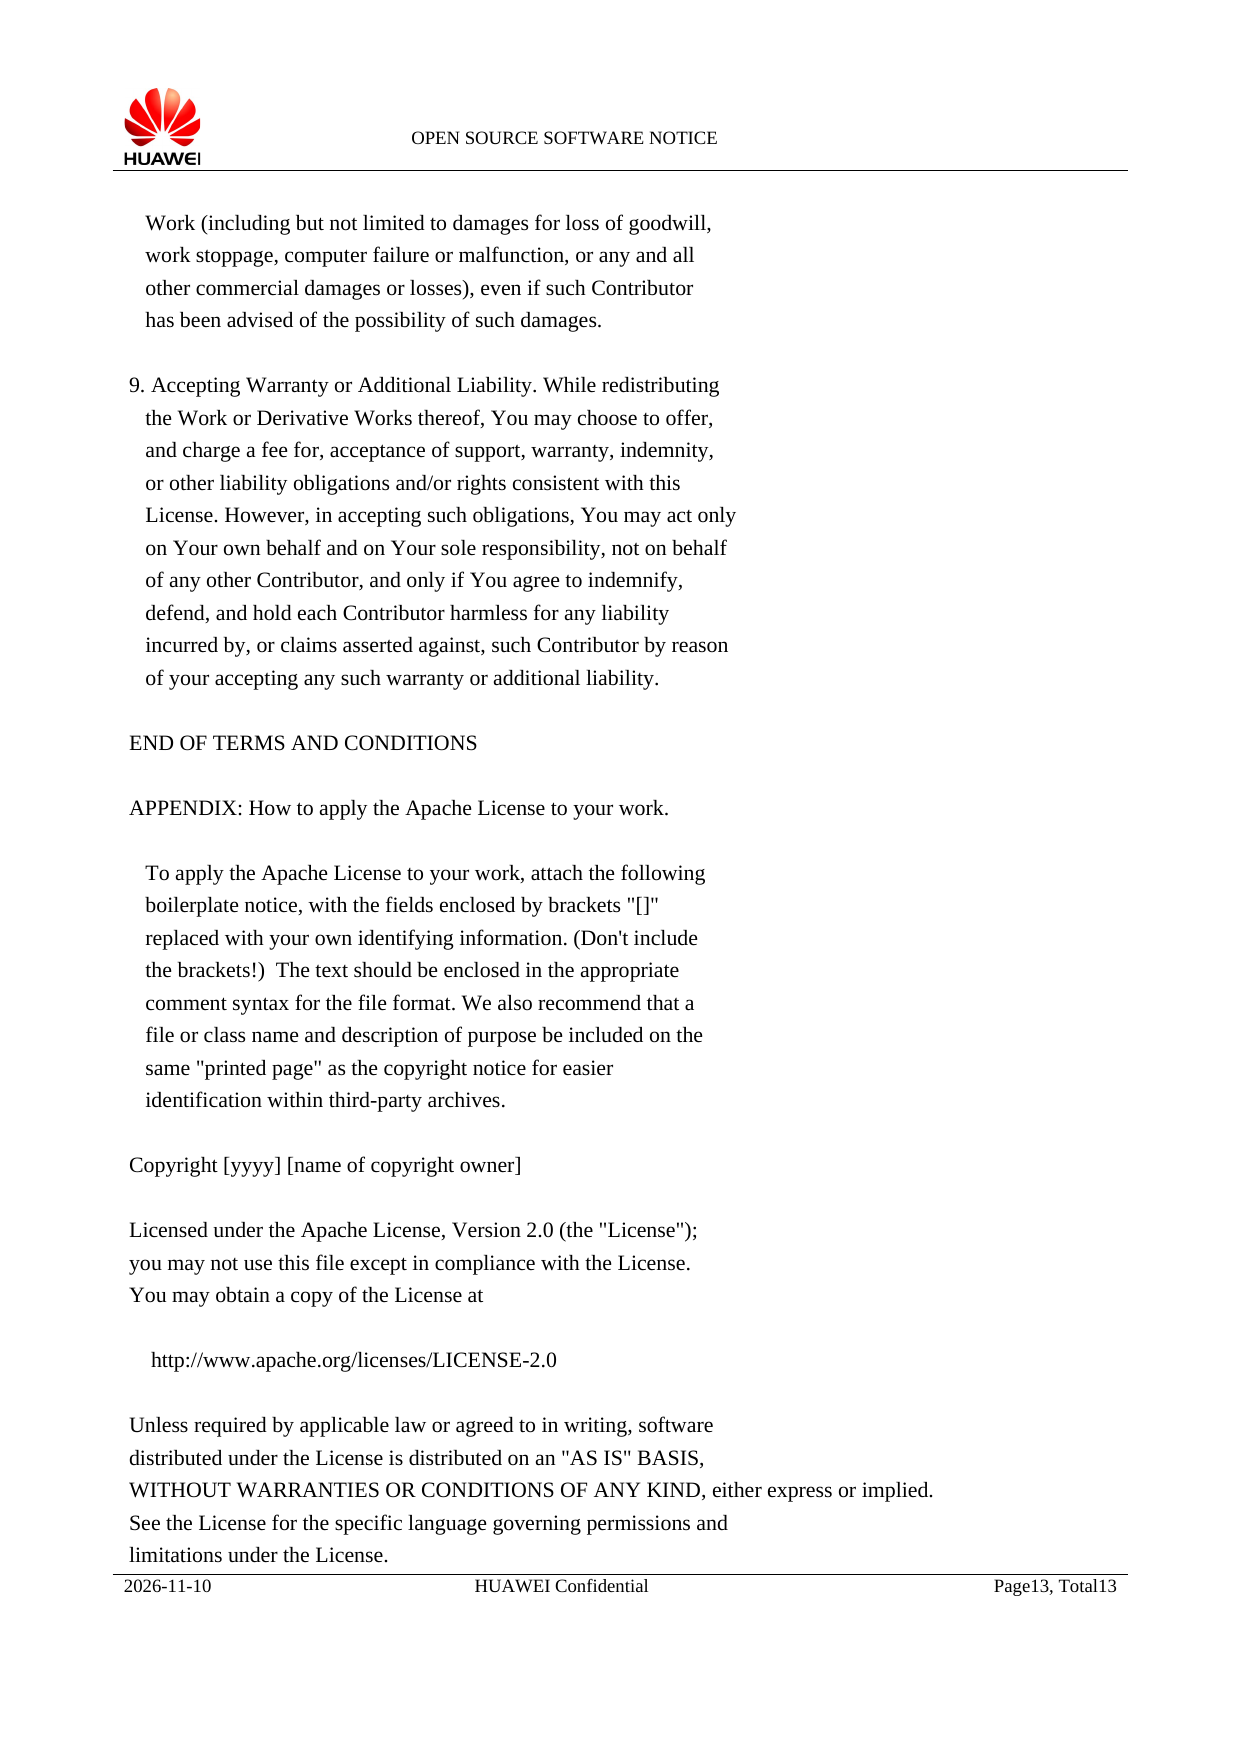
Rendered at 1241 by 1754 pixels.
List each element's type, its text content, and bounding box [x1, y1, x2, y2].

picture [124, 88, 201, 165]
